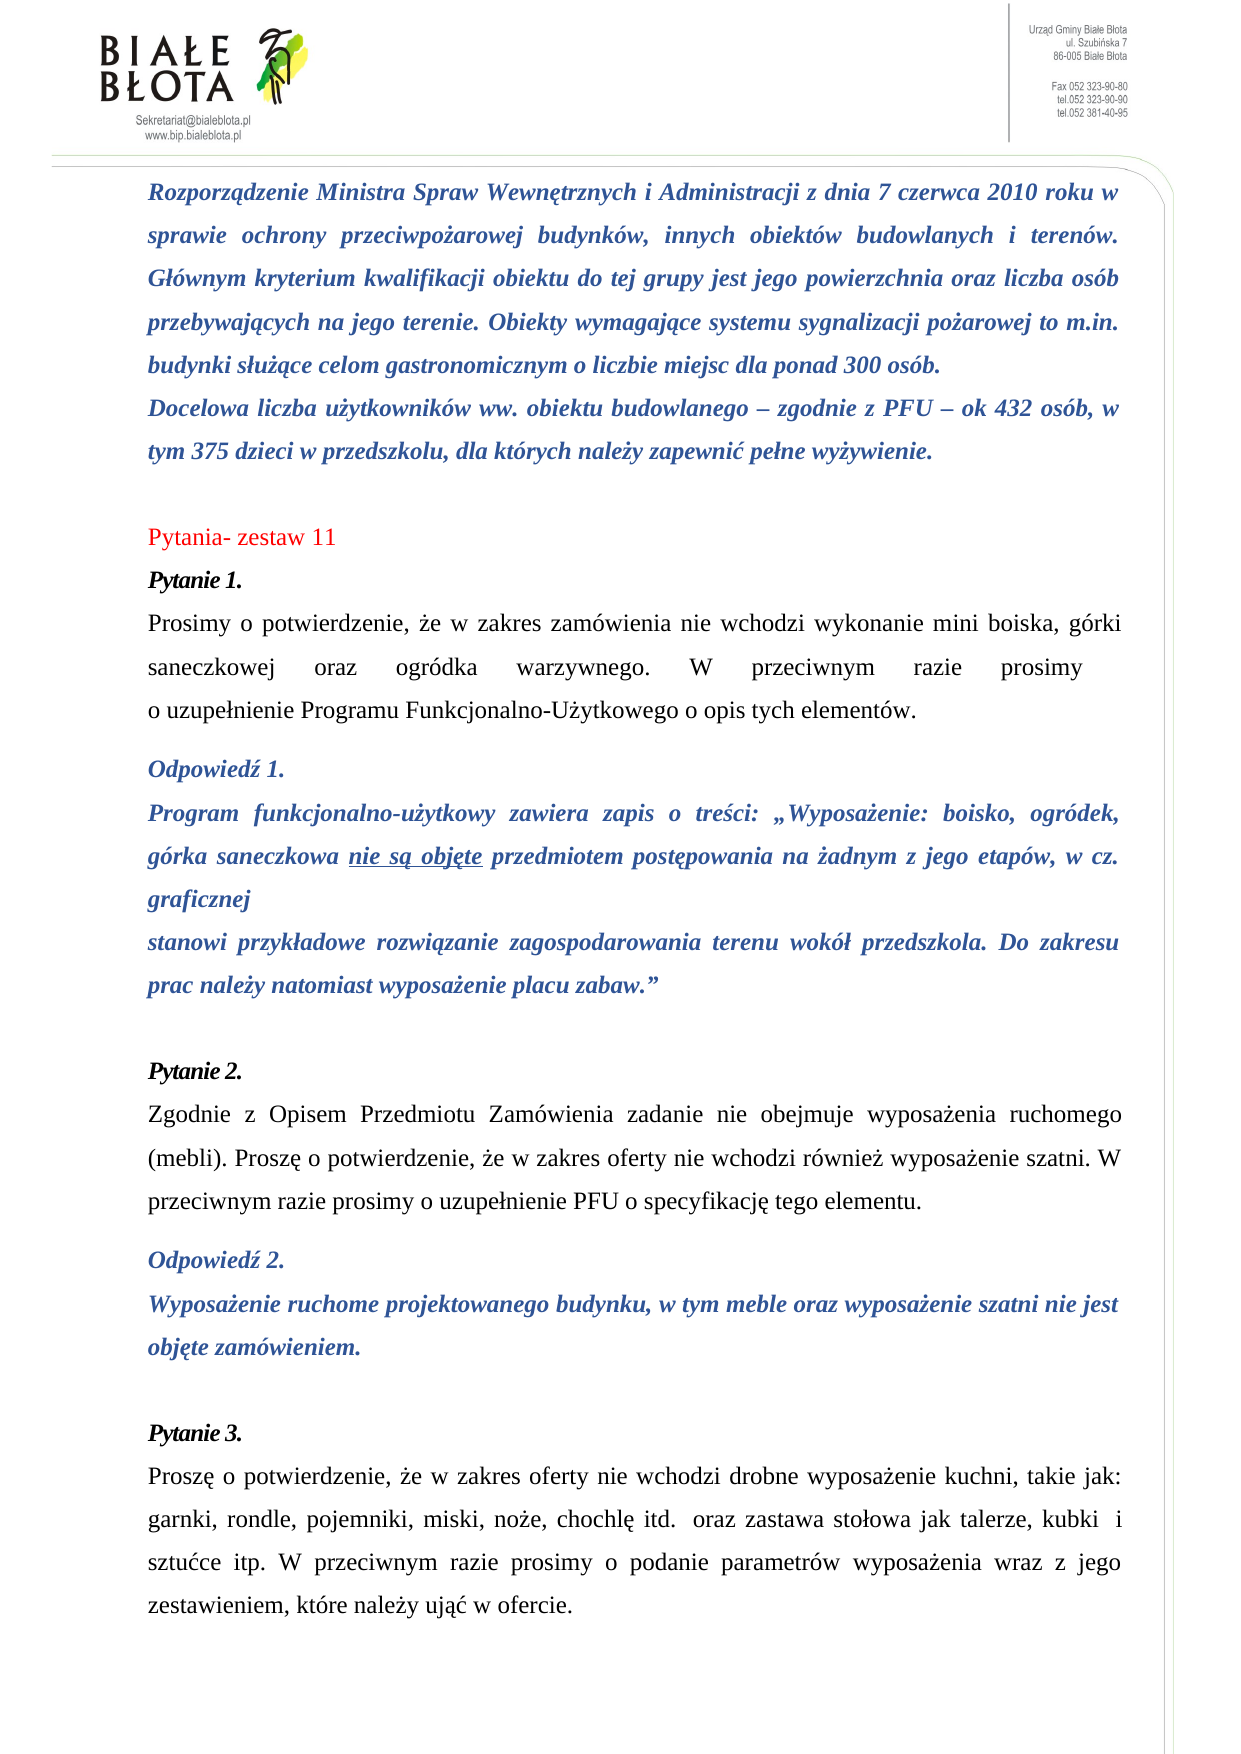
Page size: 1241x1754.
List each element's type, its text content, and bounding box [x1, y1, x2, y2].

text Proszę o potwierdzenie, że w zakres oferty nie wchodzi drobne wyposażenie kuchni, takie jak: garnki, rondle, pojemniki, miski, noże, chochlę itd. oraz zastawa stołowa jak talerze, kubki i sztućce itp. W przeciwnym razie prosimy o podanie parametrów wyposażenia wraz z jego zestawieniem, które należy ująć w ofercie. [148, 1461, 1122, 1619]
picture [51, 3, 1174, 1754]
text Pytanie 1. [148, 565, 1122, 594]
text Wyposażenie ruchome projektowanego budynku, w tym meble oraz wyposażenie szatni nie jest objęte zamówieniem. [148, 1289, 1122, 1361]
text Zgodnie z Opisem Przedmiotu Zamówienia zadanie nie obejmuje wyposażenia ruchomego (mebli). Proszę o potwierdzenie, że w zakres oferty nie wchodzi również wyposażenie szatni. W przeciwnym razie prosimy o uzupełnienie PFU o specyfikację tego elementu. [148, 1099, 1122, 1214]
text stanowi przykładowe rozwiązanie zagospodarowania terenu wokół przedszkola. Do zakresu prac należy natomiast wyposażenie placu zabaw.” [148, 927, 1122, 999]
text Prosimy o potwierdzenie, że w zakres zamówienia nie wchodzi wykonanie mini boiska, górki saneczkowej oraz ogródka warzywnego. W przeciwnym razie prosimy o uzupełnienie Programu Funkcjonalno-Użytkowego o opis tych elementów. [148, 608, 1122, 723]
text Program funkcjonalno-użytkowy zawiera zapis o treści: „Wyposażenie: boisko, ogródek, górka saneczkowa nie są objęte przedmiotem postępowania na żadnym z jego etapów, w cz. graficznej [148, 798, 1122, 913]
text Pytania- zestaw 11 [148, 522, 1122, 551]
text Docelowa liczba użytkowników ww. obiektu budowlanego – zgodnie z PFU – ok 432 osób, w tym 375 dzieci w przedszkolu, dla których należy zapewnić pełne wyżywienie. [148, 393, 1122, 465]
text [148, 177, 1122, 378]
text Pytanie 3. [148, 1418, 1122, 1447]
text Odpowiedź 1. [148, 754, 1122, 783]
text Pytanie 2. [148, 1056, 1122, 1085]
text Odpowiedź 2. [148, 1246, 1122, 1274]
